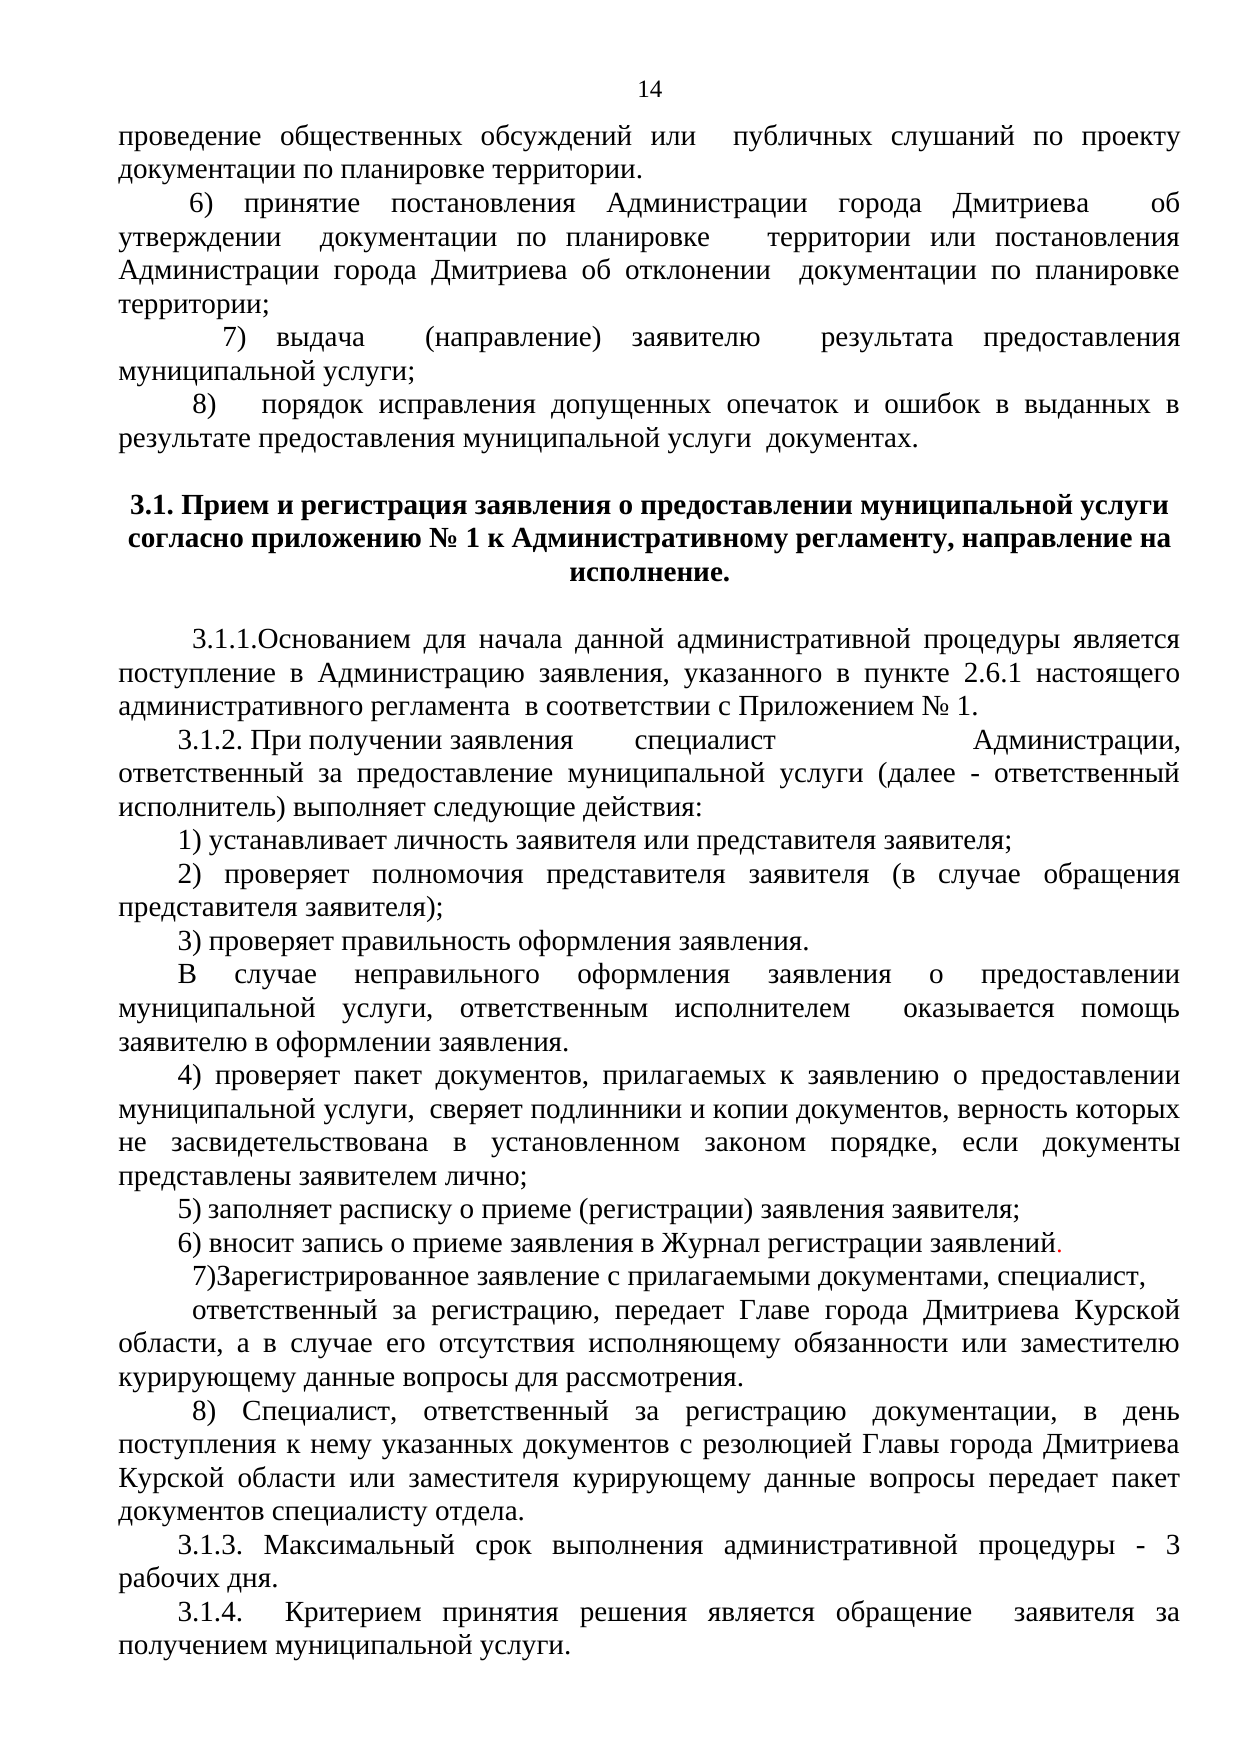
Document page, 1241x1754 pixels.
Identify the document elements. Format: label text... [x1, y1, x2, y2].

text 3.1.3. Максимальный срок выполнения административной процедуры - 3 рабочих дня. [118, 1527, 1181, 1594]
text 5) заполняет расписку о приеме (регистрации) заявления заявителя; [118, 1191, 1181, 1225]
text 7) выдача (направление) заявителю результата предоставления муниципальной услуги; [118, 319, 1181, 386]
text 6) принятие постановления Администрации города Дмитриева об утверждении документации по планировке территории или постановления Администрации города Дмитриева об отклонении документации по планировке территории; [118, 185, 1181, 319]
text 3) проверяет правильность оформления заявления. [118, 923, 1181, 957]
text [118, 118, 1181, 185]
text В случае неправильного оформления заявления о предоставлении муниципальной услуги, ответственным исполнителем оказывается помощь заявителю в оформлении заявления. [118, 957, 1181, 1057]
text 1) устанавливает личность заявителя или представителя заявителя; [118, 822, 1181, 856]
text 6) вносит запись о приеме заявления в Журнал регистрации заявлений. [118, 1225, 1181, 1258]
text 3.1.4. Критерием принятия решения является обращение заявителя за получением муниципальной услуги. [118, 1594, 1181, 1661]
text 3.1.2. При получении заявления специалист Администрации, ответственный за предоставление муниципальной услуги (далее - ответственный исполнитель) выполняет следующие действия: [118, 722, 1181, 822]
text 4) проверяет пакет документов, прилагаемых к заявлению о предоставлении муниципальной услуги, сверяет подлинники и копии документов, верность которых не засвидетельствована в установленном законом порядке, если документы представлены заявителем лично; [118, 1057, 1181, 1191]
text 2) проверяет полномочия представителя заявителя (в случае обращения представителя заявителя); [118, 856, 1181, 923]
text 8) Специалист, ответственный за регистрацию документации, в день поступления к нему указанных документов с резолюцией Главы города Дмитриева Курской области или заместителя курирующему данные вопросы передает пакет документов специалисту отдела. [118, 1393, 1181, 1527]
text ответственный за регистрацию, передает Главе города Дмитриева Курской области, а в случае его отсутствия исполняющему обязанности или заместителю курирующему данные вопросы для рассмотрения. [118, 1292, 1181, 1393]
text 8) порядок исправления допущенных опечаток и ошибок в выданных в результате предоставления муниципальной услуги документах. [118, 386, 1181, 453]
text 3.1. Прием и регистрация заявления о предоставлении муниципальной услуги согласно приложению № 1 к Административному регламенту, направление на исполнение. [118, 487, 1181, 588]
text 7)Зарегистрированное заявление с прилагаемыми документами, специалист, [118, 1258, 1181, 1292]
text 3.1.1.Основанием для начала данной административной процедуры является поступление в Администрацию заявления, указанного в пункте 2.6.1 настоящего административного регламента в соответствии с Приложением № 1. [118, 621, 1181, 722]
